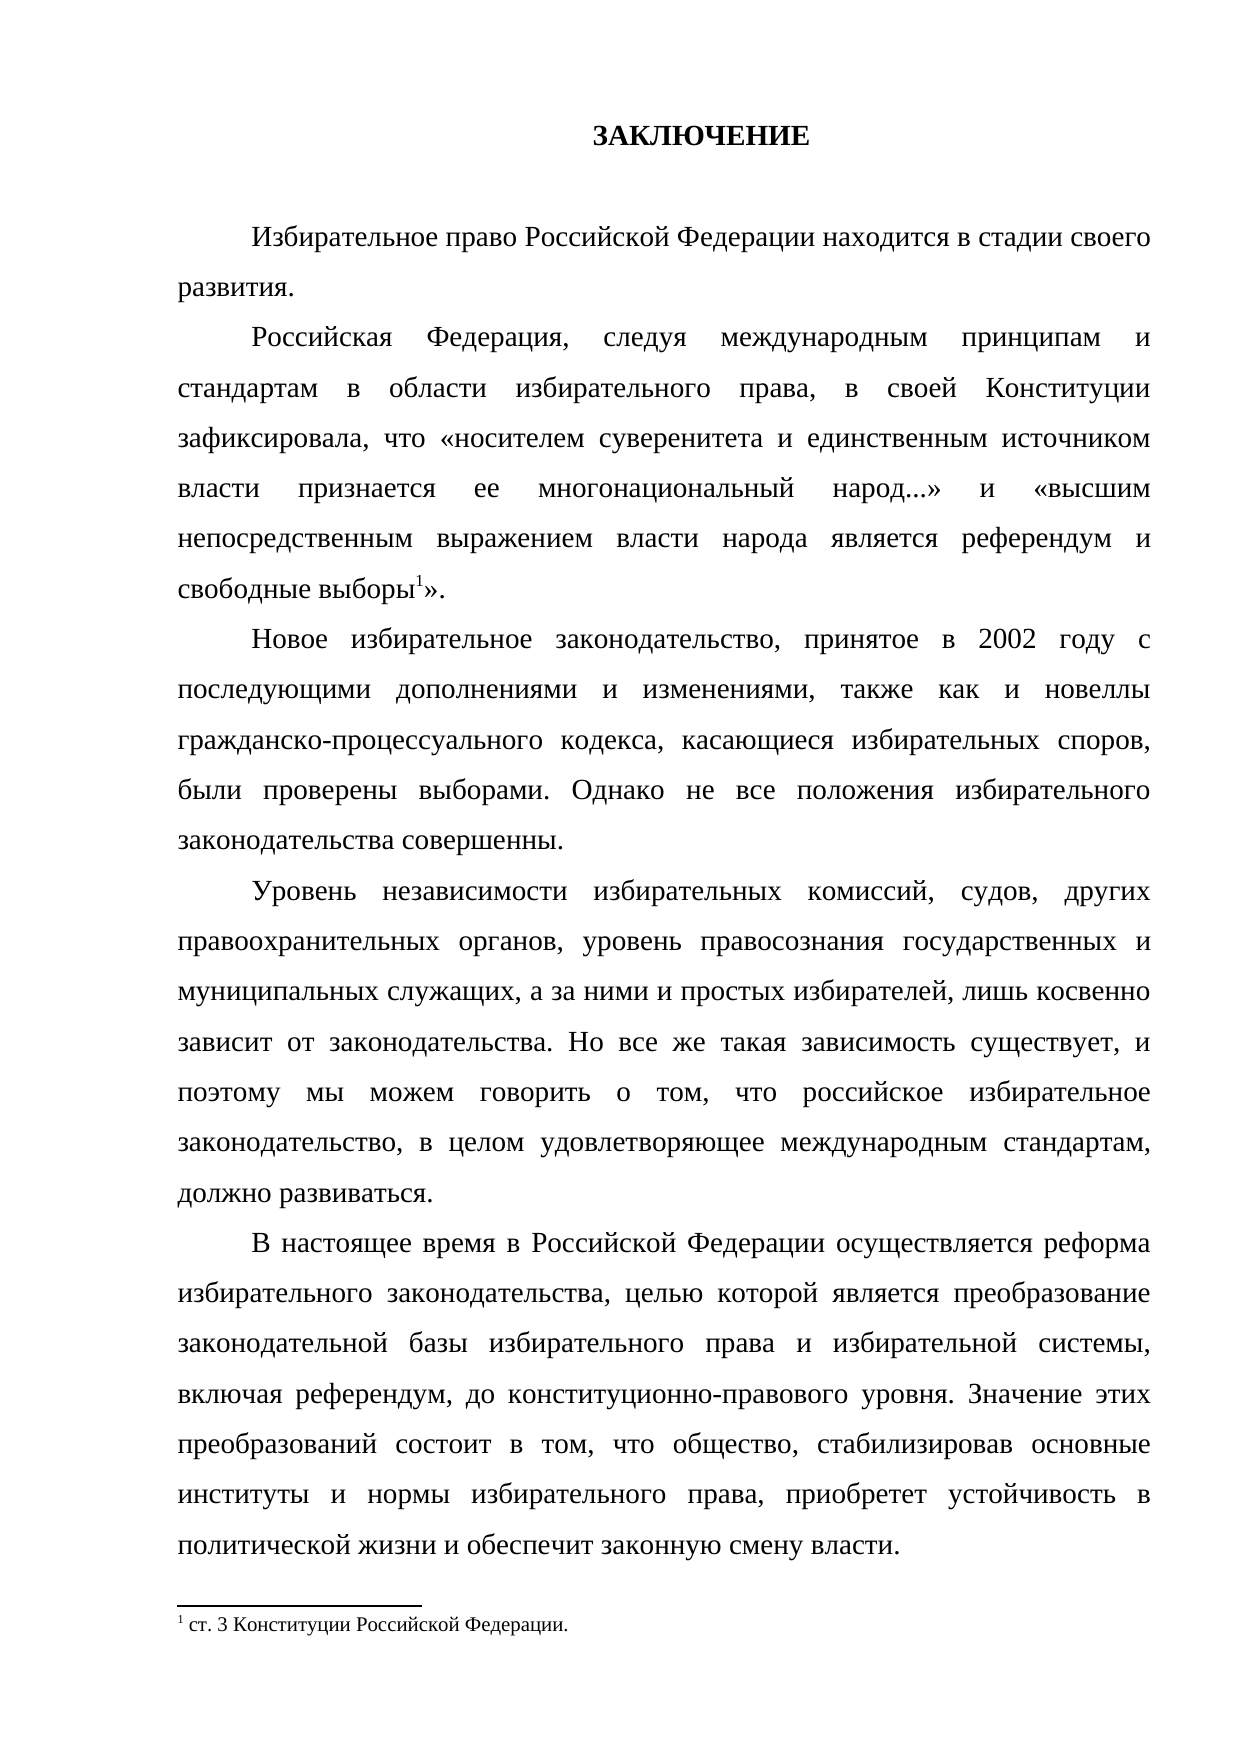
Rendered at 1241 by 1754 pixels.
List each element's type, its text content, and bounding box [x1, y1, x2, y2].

text Уровень независимости избирательных комиссий, судов, других правоохранительных органов, уровень правосознания государственных и муниципальных служащих, а за ними и простых избирателей, лишь косвенно зависит от законодательства. Но все же такая зависимость существует, и поэтому мы можем говорить о том, что российское избирательное законодательство, в целом удовлетворяющее международным стандартам, должно развиваться. [177, 873, 1152, 1208]
text Российская Федерация, следуя международным принципам и стандартам в области избирательного права, в своей Конституции зафиксировала, что «носителем суверенитета и единственным источником власти признается ее многонациональный народ...» и «высшим непосредственным выражением власти народа является референдум и свободные выборы». [177, 319, 1152, 604]
text Новое избирательное законодательство, принятое в 2002 году с последующими дополнениями и изменениями, также как и новеллы гражданско-процессуального кодекса, касающиеся избирательных споров, были проверены выборами. Однако не все положения избирательного законодательства совершенны. [177, 621, 1152, 856]
text ЗАКЛЮЧЕНИЕ [177, 118, 1152, 152]
text В настоящее время в Российской Федерации осуществляется реформа избирательного законодательства, целью которой является преобразование законодательной базы избирательного права и избирательной системы, включая референдум, до конституционно-правового уровня. Значение этих преобразований состоит в том, что общество, стабилизировав основные институты и нормы избирательного права, приобретет устойчивость в политической жизни и обеспечит законную смену власти. [177, 1225, 1152, 1560]
text Избирательное право Российской Федерации находится в стадии своего развития. [177, 219, 1152, 303]
